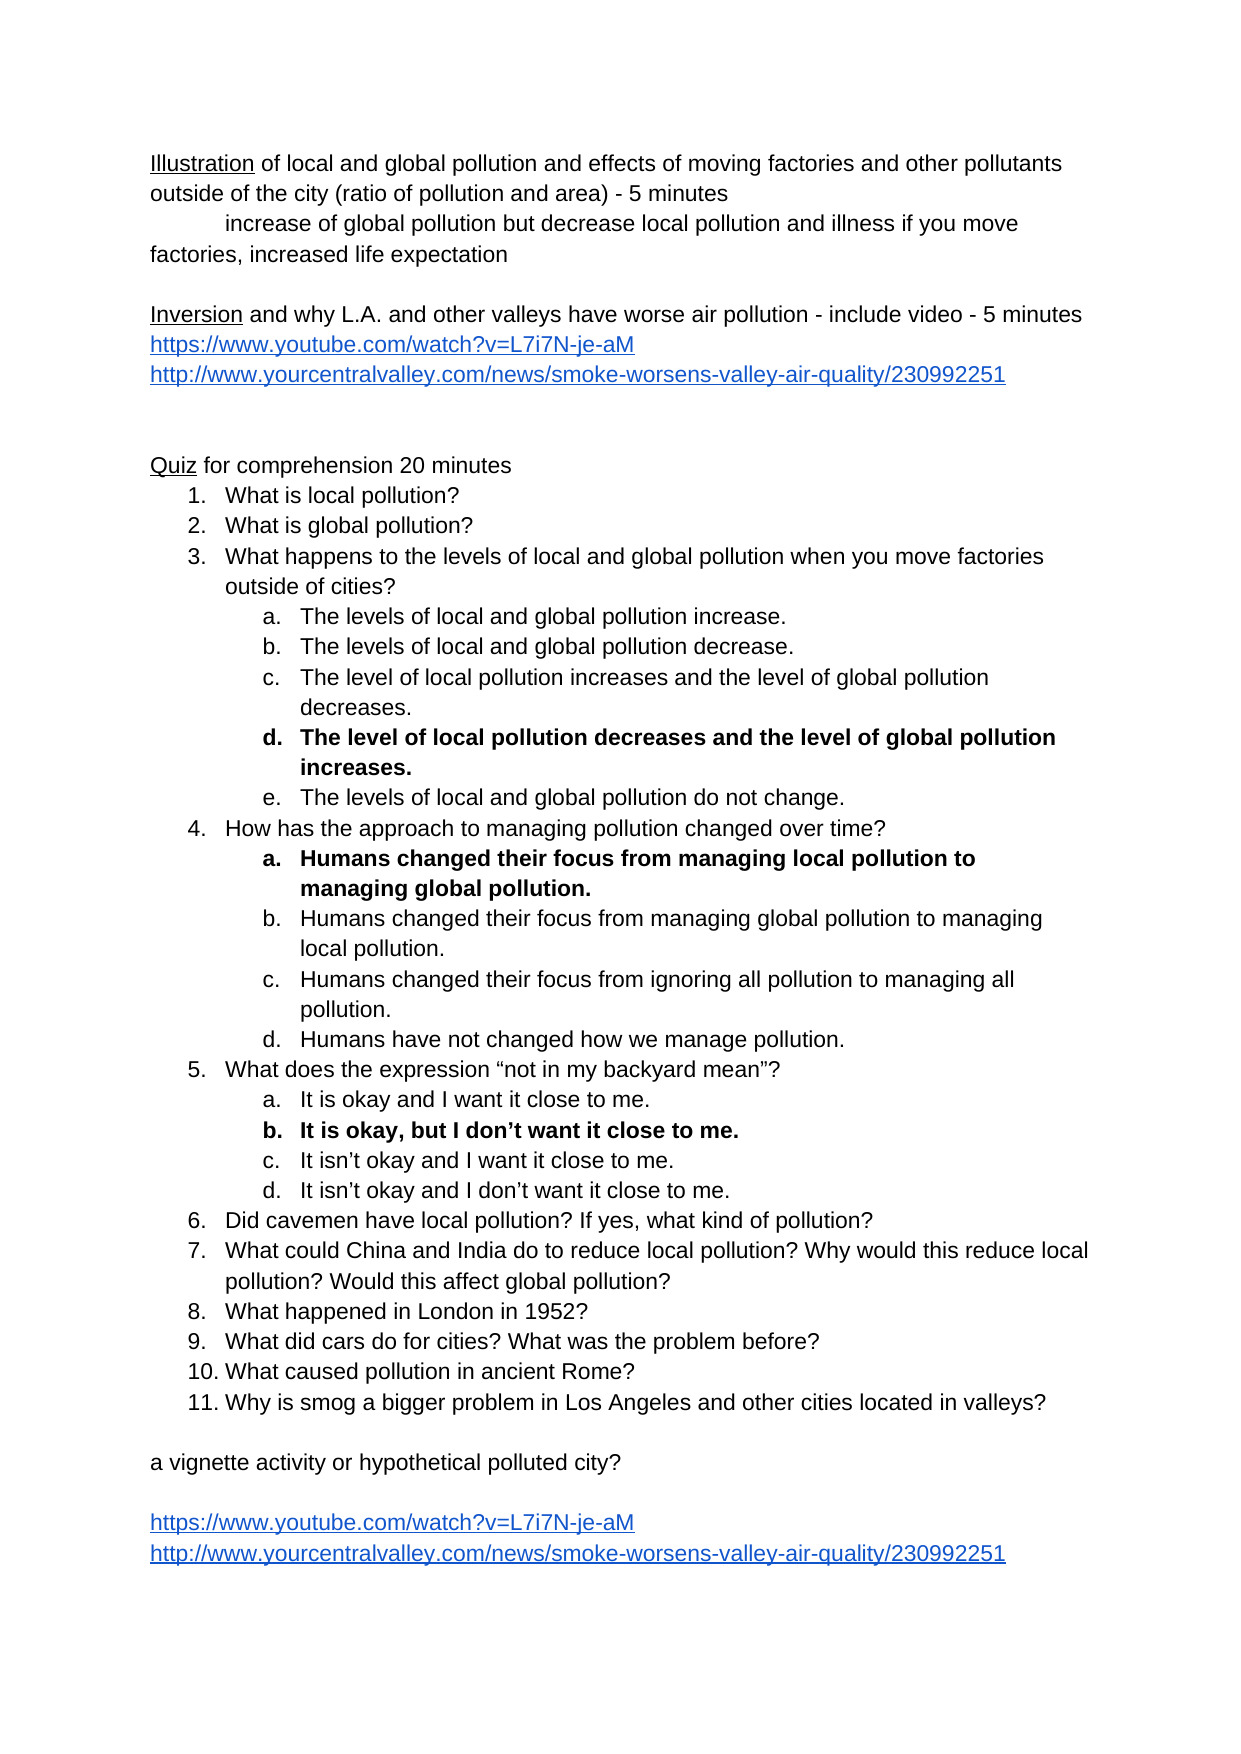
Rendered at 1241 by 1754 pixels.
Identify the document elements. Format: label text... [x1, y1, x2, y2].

list What does the expression “not in my backyard mean”? [187, 1056, 1090, 1083]
text a vignette activity or hypothetical polluted city? [150, 1449, 1090, 1475]
list Humans changed their focus from managing local pollution to managing global pollution. [262, 845, 1090, 901]
text http://www.yourcentralvalley.com/news/smoke-worsens-valley-air-quality/230992251 [150, 361, 1090, 388]
list What did cars do for cities? What was the problem before? [187, 1328, 1090, 1354]
list What happened in London in 1952? [187, 1298, 1090, 1324]
list What could China and India do to reduce local pollution? Why would this reduce local pollution? Would this affect global pollution? [187, 1237, 1090, 1294]
list It is okay and I want it close to me. [262, 1086, 1090, 1113]
list It isn’t okay and I don’t want it close to me. [262, 1177, 1090, 1203]
list Did cavemen have local pollution? If yes, what kind of pollution? [187, 1207, 1090, 1234]
text increase of global pollution but decrease local pollution and illness if you move factories, increased life expectation [150, 210, 1090, 267]
list How has the approach to managing pollution changed over time? [187, 814, 1090, 841]
list Humans changed their focus from managing global pollution to managing local pollution. [262, 905, 1090, 962]
text Illustration of local and global pollution and effects of moving factories and other pollutants outside of the city (ratio of pollution and area) - 5 minutes [150, 150, 1090, 207]
text https://www.youtube.com/watch?v=L7i7N-je-aM [150, 331, 1090, 358]
text https://www.youtube.com/watch?v=L7i7N-je-aM [150, 1509, 1090, 1536]
list The level of local pollution decreases and the level of global pollution increases. [262, 724, 1090, 781]
list What caused pollution in ancient Rome? [187, 1358, 1090, 1385]
list What is global pollution? [187, 512, 1090, 539]
list It is okay, but I don’t want it close to me. [262, 1117, 1090, 1143]
list It isn’t okay and I want it close to me. [262, 1147, 1090, 1173]
list What is local pollution? [187, 482, 1090, 509]
list The levels of local and global pollution do not change. [262, 784, 1090, 811]
text Quiz for comprehension 20 minutes [150, 452, 1090, 478]
list The level of local pollution increases and the level of global pollution decreases. [262, 663, 1090, 720]
list The levels of local and global pollution increase. [262, 603, 1090, 629]
text Inversion and why L.A. and other valleys have worse air pollution - include video - 5 minutes [150, 301, 1090, 327]
list What happens to the levels of local and global pollution when you move factories outside of cities? [187, 543, 1090, 599]
list Why is smog a bigger problem in Los Angeles and other cities located in valleys? [187, 1388, 1090, 1415]
list The levels of local and global pollution decrease. [262, 633, 1090, 660]
text http://www.yourcentralvalley.com/news/smoke-worsens-valley-air-quality/230992251 [150, 1539, 1090, 1566]
list Humans have not changed how we manage pollution. [262, 1026, 1090, 1052]
list Humans changed their focus from ignoring all pollution to managing all pollution. [262, 966, 1090, 1022]
